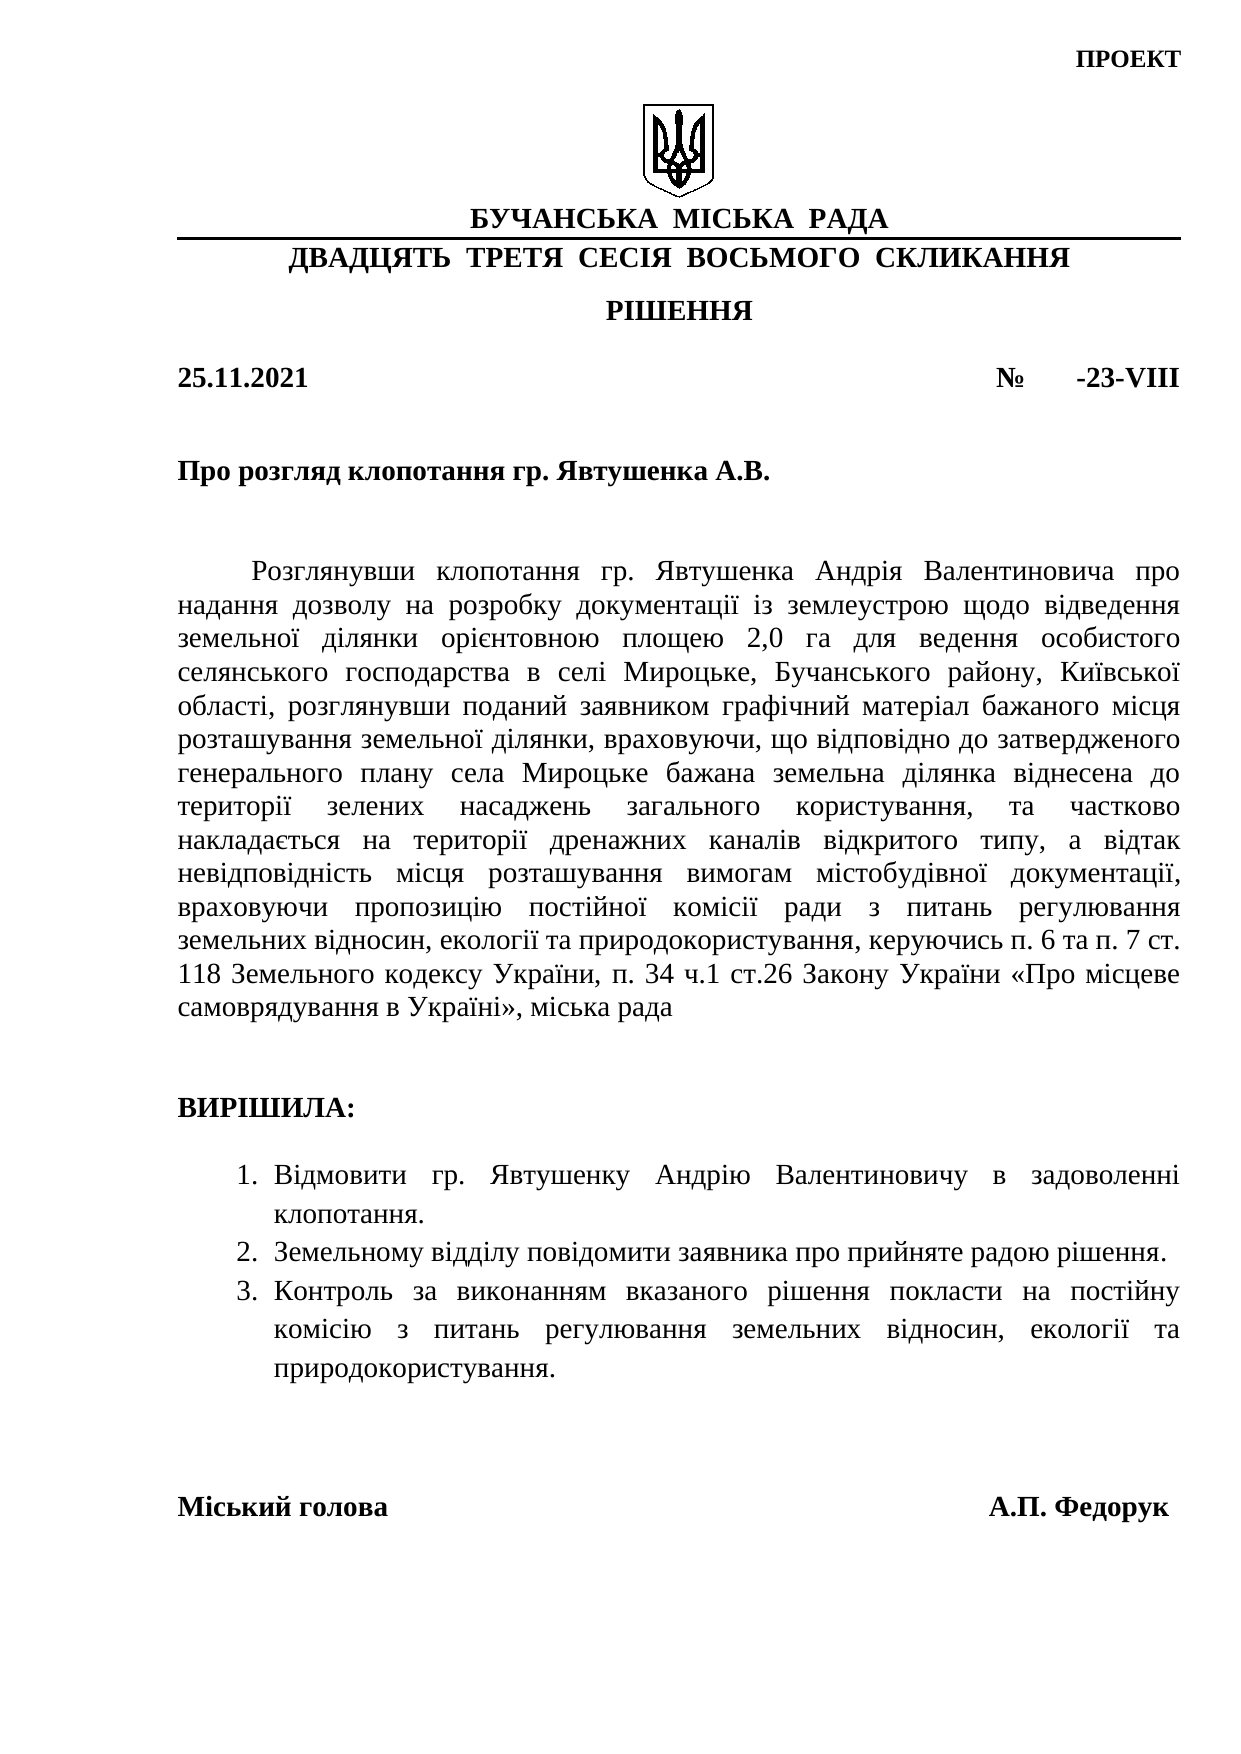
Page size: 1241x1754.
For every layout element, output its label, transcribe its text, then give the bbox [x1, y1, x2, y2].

list Відмовити гр. Явтушенку Андрію Валентиновичу в задоволенні клопотання. [236, 1157, 1181, 1229]
text РІШЕННЯ [177, 293, 1181, 326]
list Контроль за виконанням вказаного рішення покласти на постійну комісію з питань регулювання земельних відносин, екології та природокористування. [236, 1273, 1181, 1383]
text Міський голова А.П. Федорук [177, 1489, 1181, 1523]
text ВИРІШИЛА: [177, 1090, 1181, 1124]
list Земельному відділу повідомити заявника про прийняте радою рішення. [236, 1234, 1181, 1268]
text ДВАДЦЯТЬ ТРЕТЯ СЕСІЯ ВОСЬМОГО СКЛИКАННЯ [177, 240, 1181, 274]
text БУЧАНСЬКА МІСЬКА РАДА [177, 201, 1181, 237]
text 25.11.2021 № -23-VІІІ [177, 360, 1181, 393]
text Про розгляд клопотання гр. Явтушенка А.В. [177, 453, 1181, 486]
text ПРОЕКТ [177, 44, 1181, 73]
text Розглянувши клопотання гр. Явтушенка Андрія Валентиновича про надання дозволу на розробку документації із землеустрою щодо відведення земельної ділянки орієнтовною площею 2,0 га для ведення особистого селянського господарства в селі Мироцьке, Бучанського району, Київської області, розглянувши поданий заявником графічний матеріал бажаного місця розташування земельної ділянки, враховуючи, що відповідно до затвердженого генерального плану села Мироцьке бажана земельна ділянка віднесена до території зелених насаджень загального користування, та частково накладається на території дренажних каналів відкритого типу, а відтак невідповідність місця розташування вимогам містобудівної документації, враховуючи пропозицію постійної комісії ради з питань регулювання земельних відносин, екології та природокористування, керуючись п. 6 та п. 7 ст. 118 Земельного кодексу України, п. 34 ч.1 ст.26 Закону України «Про місцеве самоврядування в Україні», міська рада [177, 553, 1181, 1023]
